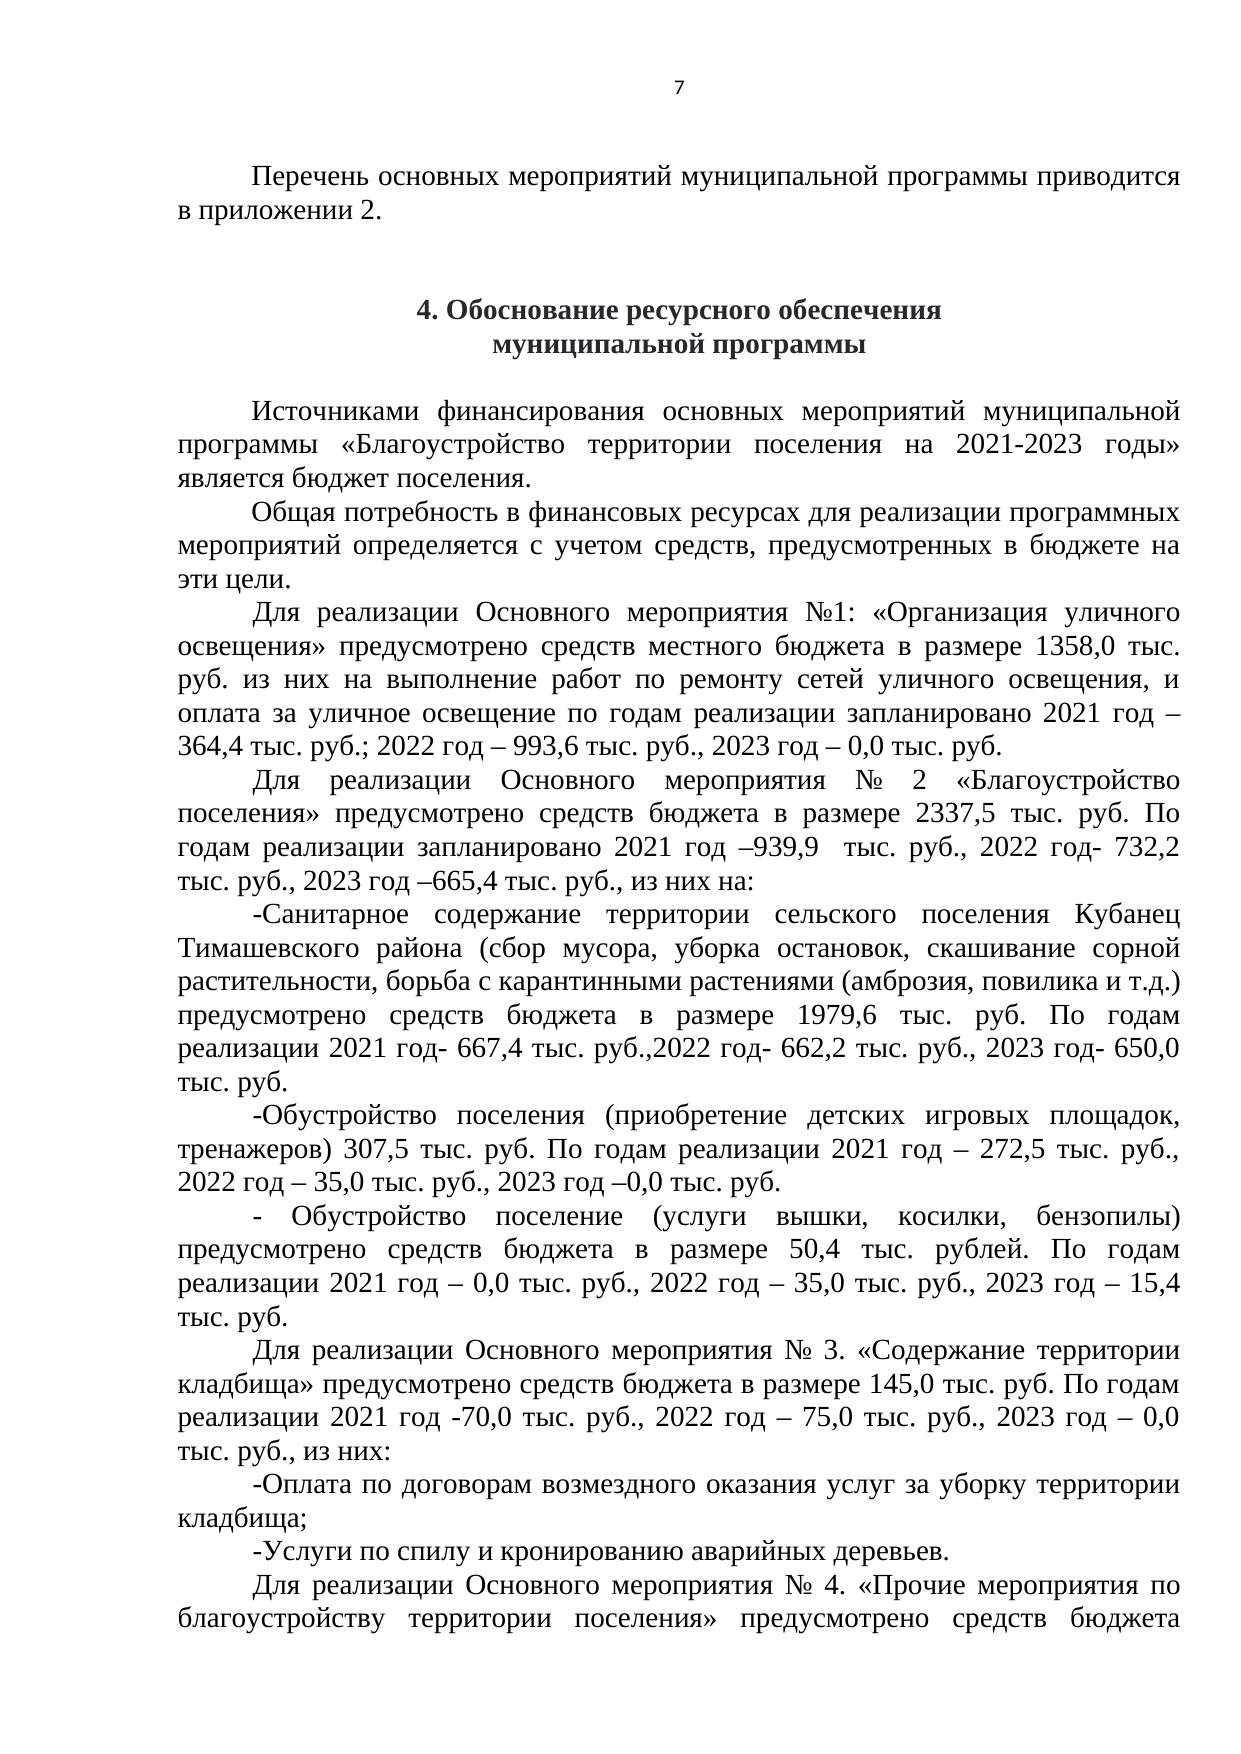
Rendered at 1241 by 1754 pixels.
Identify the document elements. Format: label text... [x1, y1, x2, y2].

text -Санитарное содержание территории сельского поселения Кубанец Тимашевского района (сбор мусора, уборка остановок, скашивание сорной растительности, борьба с карантинными растениями (амброзия, повилика и т.д.) предусмотрено средств бюджета в размере 1979,6 тыс. руб. По годам реализации 2021 год- 667,4 тыс. руб.,2022 год- 662,2 тыс. руб., 2023 год- 650,0 тыс. руб. [177, 896, 1181, 1097]
text -Оплата по договорам возмездного оказания услуг за уборку территории кладбища; [177, 1466, 1181, 1533]
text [177, 1567, 1181, 1634]
text -Услуги по спилу и кронированию аварийных деревьев. [177, 1533, 1181, 1567]
text Перечень основных мероприятий муниципальной программы приводится в приложении 2. [177, 158, 1181, 225]
text Для реализации Основного мероприятия № 2 «Благоустройство поселения» предусмотрено средств бюджета в размере 2337,5 тыс. руб. По годам реализации запланировано 2021 год –939,9 тыс. руб., 2022 год- 732,2 тыс. руб., 2023 год –665,4 тыс. руб., из них на: [177, 762, 1181, 896]
text Для реализации Основного мероприятия №1: «Организация уличного освещения» предусмотрено средств местного бюджета в размере 1358,0 тыс. руб. из них на выполнение работ по ремонту сетей уличного освещения, и оплата за уличное освещение по годам реализации запланировано 2021 год – 364,4 тыс. руб.; 2022 год – 993,6 тыс. руб., 2023 год – 0,0 тыс. руб. [177, 594, 1181, 762]
text Источниками финансирования основных мероприятий муниципальной программы «Благоустройство территории поселения на 2021-2023 годы» является бюджет поселения. [177, 393, 1181, 494]
text 4. Обоснование ресурсного обеспечения [177, 292, 1181, 326]
text Общая потребность в финансовых ресурсах для реализации программных мероприятий определяется с учетом средств, предусмотренных в бюджете на эти цели. [177, 494, 1181, 594]
text муниципальной программы [177, 326, 1181, 359]
text -Обустройство поселения (приобретение детских игровых площадок, тренажеров) 307,5 тыс. руб. По годам реализации 2021 год – 272,5 тыс. руб., 2022 год – 35,0 тыс. руб., 2023 год –0,0 тыс. руб. [177, 1097, 1181, 1198]
text Для реализации Основного мероприятия № 3. «Содержание территории кладбища» предусмотрено средств бюджета в размере 145,0 тыс. руб. По годам реализации 2021 год -70,0 тыс. руб., 2022 год – 75,0 тыс. руб., 2023 год – 0,0 тыс. руб., из них: [177, 1332, 1181, 1466]
text - Обустройство поселение (услуги вышки, косилки, бензопилы) предусмотрено средств бюджета в размере 50,4 тыс. рублей. По годам реализации 2021 год – 0,0 тыс. руб., 2022 год – 35,0 тыс. руб., 2023 год – 15,4 тыс. руб. [177, 1198, 1181, 1332]
